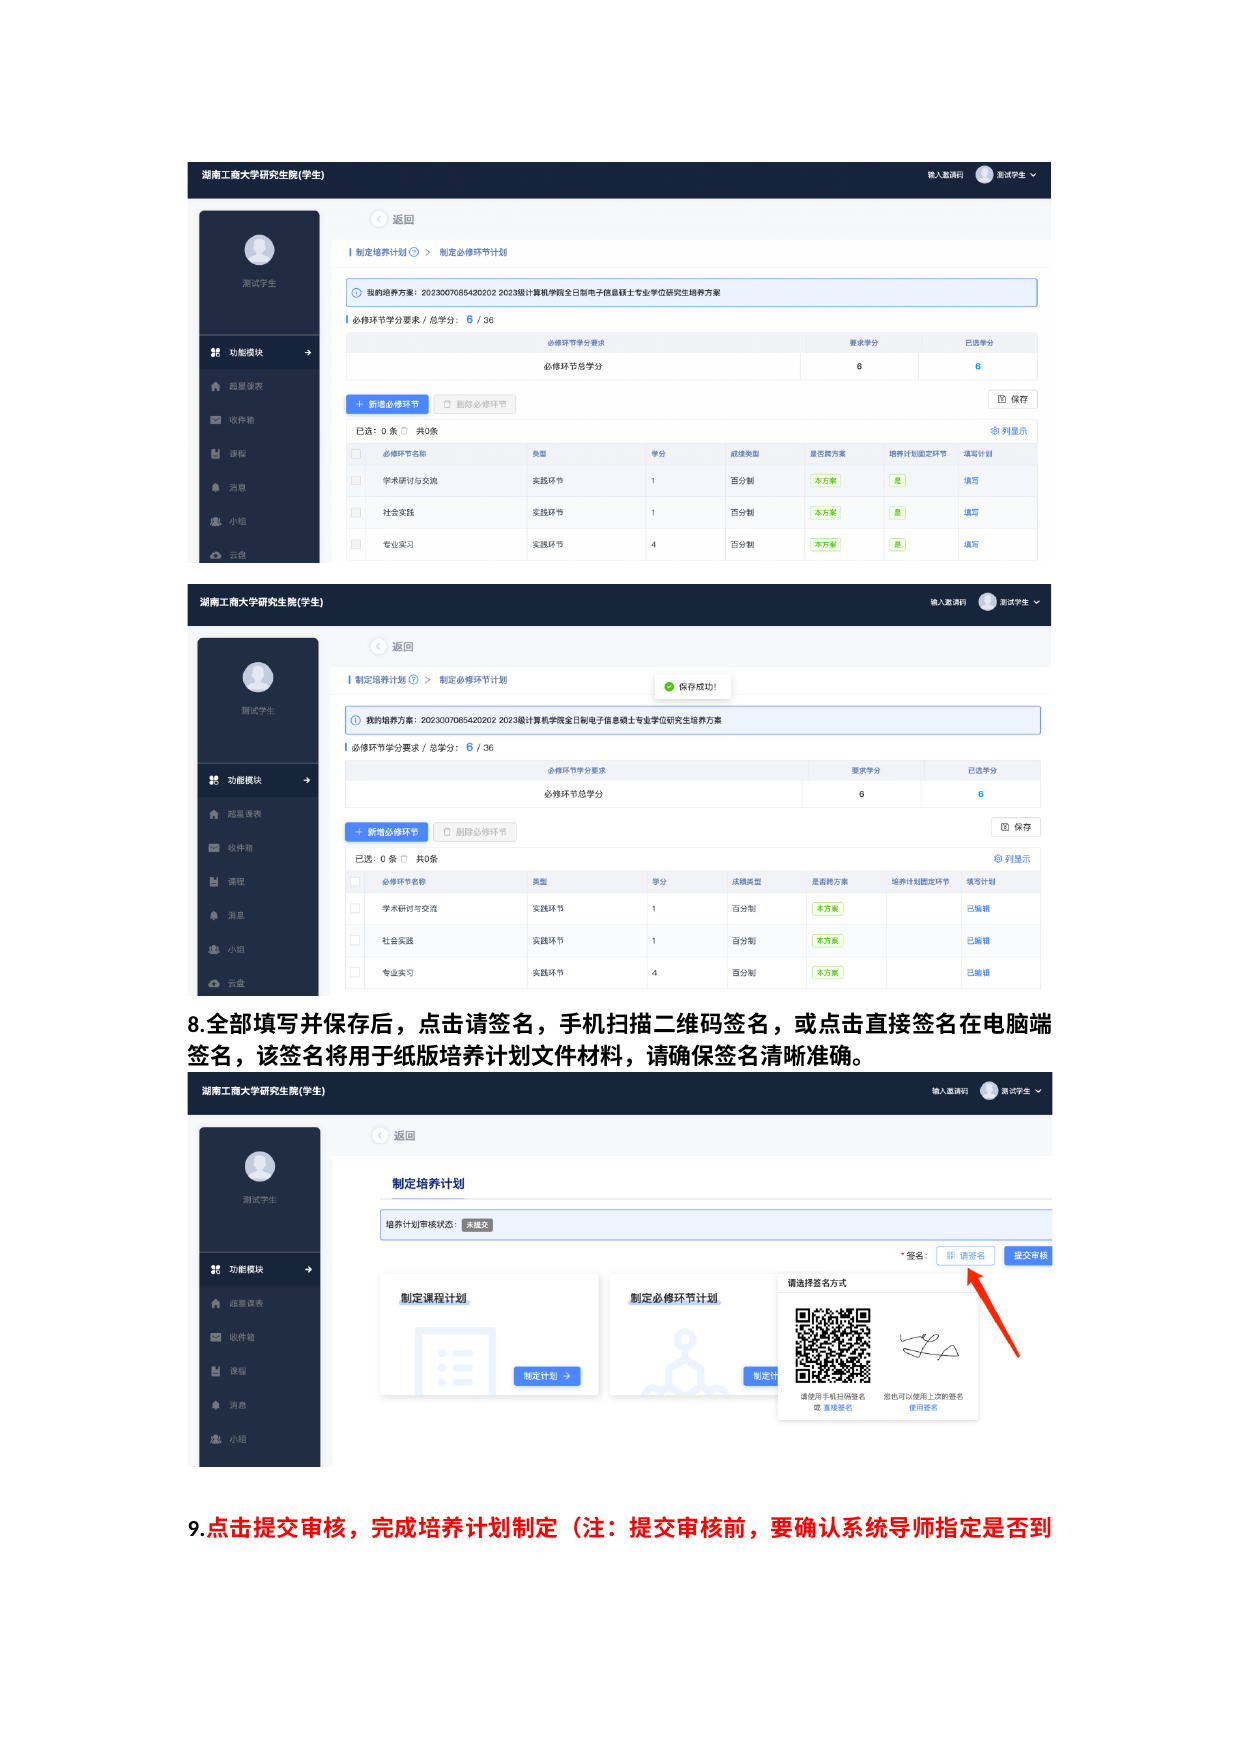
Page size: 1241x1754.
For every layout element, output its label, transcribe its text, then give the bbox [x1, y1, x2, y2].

picture [187, 1072, 1053, 1467]
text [187, 1494, 1053, 1559]
picture [187, 584, 1052, 996]
picture [187, 162, 1051, 563]
text 8.全部填写并保存后，点击请签名，手机扫描二维码签名，或点击直接签名在电脑端签名，该签名将用于纸版培养计划文件材料，请确保签名清晰准确。 [187, 1007, 1053, 1072]
